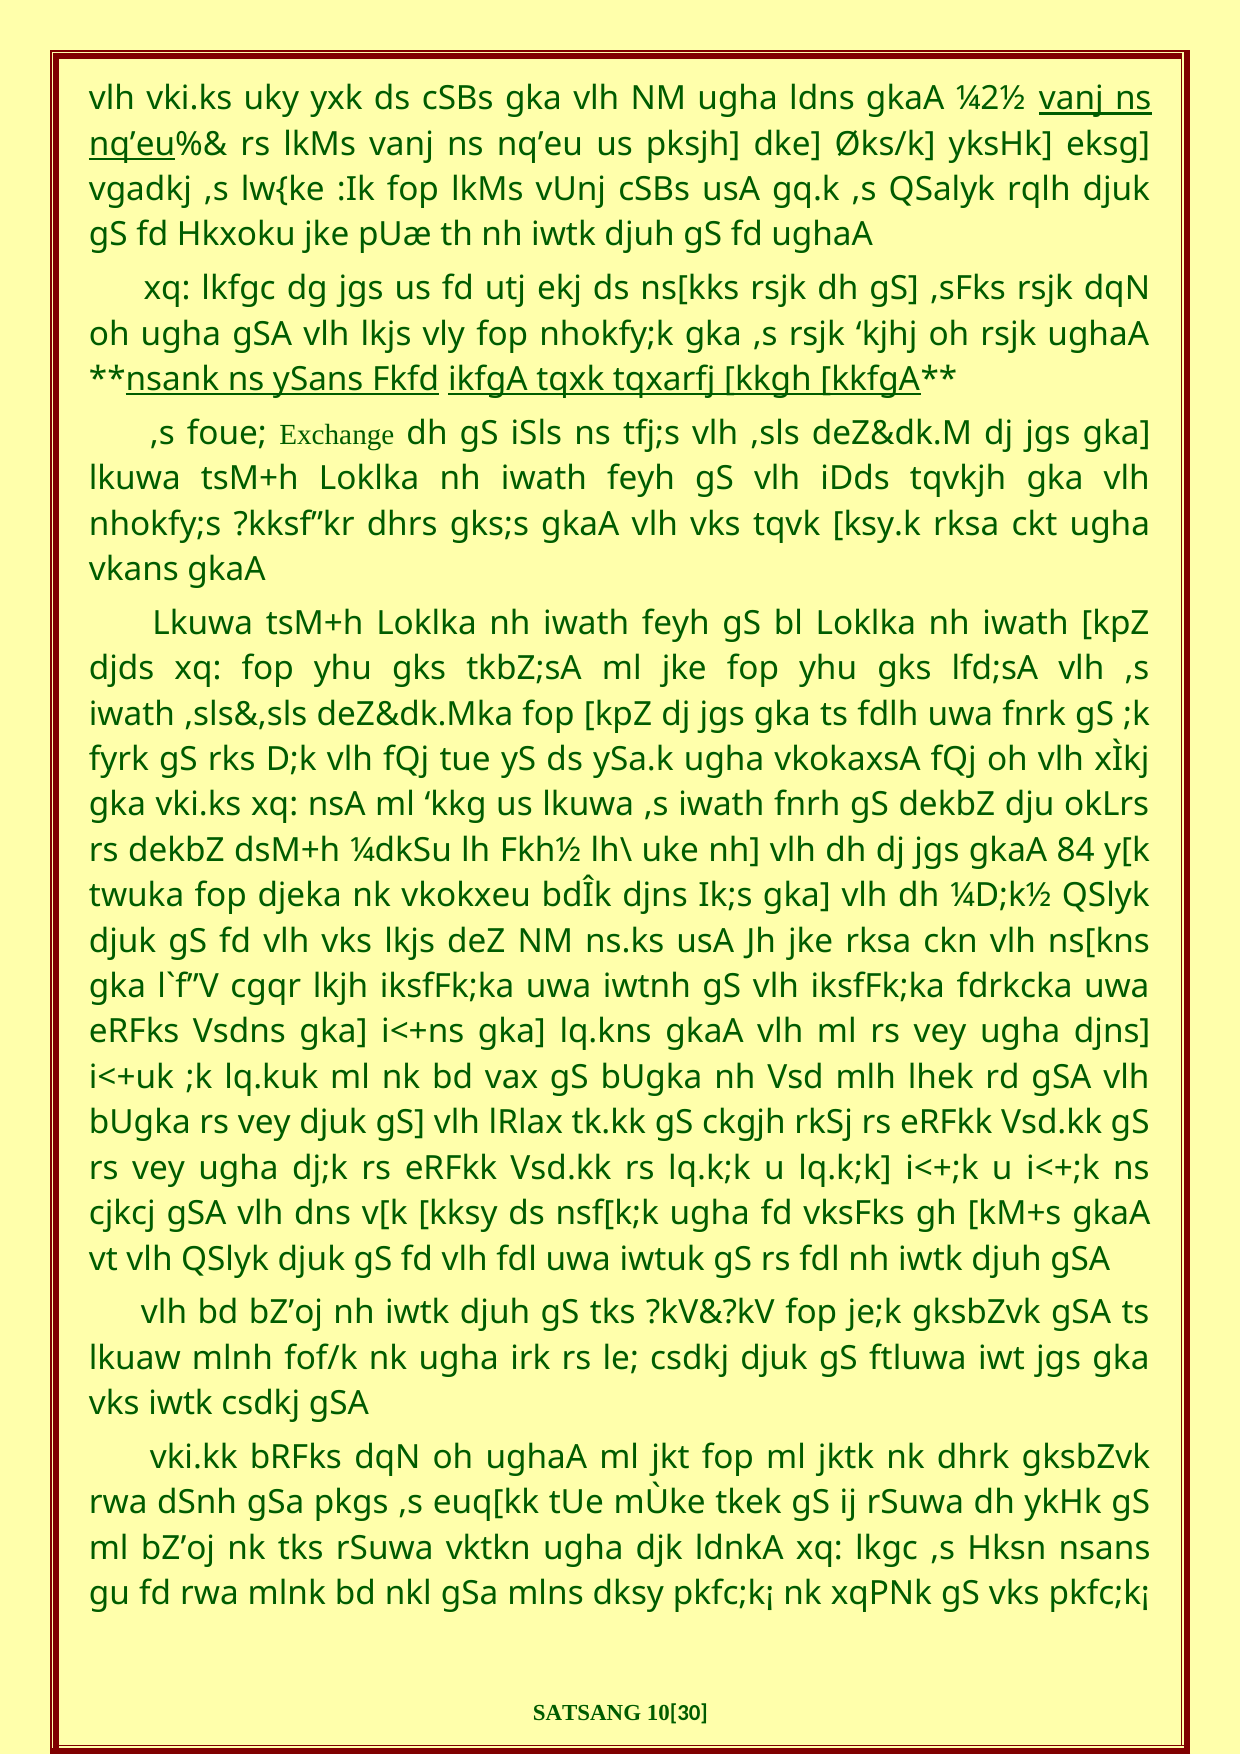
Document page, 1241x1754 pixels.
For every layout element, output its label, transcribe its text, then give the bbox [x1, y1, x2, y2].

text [89, 74, 1152, 256]
text Lkuwa tsM+h Loklka nh iwath feyh gS bl Loklka nh iwath [kpZ djds xq: fop yhu gks tkbZ;sA ml jke fop yhu gks lfd;sA vlh ,s iwath ,sls&,sls deZ&dk.Mka fop [kpZ dj jgs gka ts fdlh uwa fnrk gS ;k fyrk gS rks D;k vlh fQj tue yS ds ySa.k ugha vkokaxsA fQj oh vlh xÌkj gka vki.ks xq: nsA ml ‘kkg us lkuwa ,s iwath fnrh gS dekbZ dju okLrs rs dekbZ dsM+h ¼dkSu lh Fkh½ lh\ uke nh] vlh dh dj jgs gkaA 84 y[k twuka fop djeka nk vkokxeu bdÎk djns Ik;s gka] vlh dh ¼D;k½ QSlyk djuk gS fd vlh vks lkjs deZ NM ns.ks usA Jh jke rksa ckn vlh ns[kns gka l`f”V cgqr lkjh iksfFk;ka uwa iwtnh gS vlh iksfFk;ka fdrkcka uwa eRFks Vsdns gka] i<+ns gka] lq.kns gkaA vlh ml rs vey ugha djns] i<+uk ;k lq.kuk ml nk bd vax gS bUgka nh Vsd mlh lhek rd gSA vlh bUgka rs vey djuk gS] vlh lRlax tk.kk gS ckgjh rkSj rs eRFkk Vsd.kk gS rs vey ugha dj;k rs eRFkk Vsd.kk rs lq.k;k u lq.k;k] i<+;k u i<+;k ns cjkcj gSA vlh dns v[k [kksy ds nsf[k;k ugha fd vksFks gh [kM+s gkaA vt vlh QSlyk djuk gS fd vlh fdl uwa iwtuk gS rs fdl nh iwtk djuh gSA [89, 598, 1152, 1280]
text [89, 1433, 1152, 1614]
text xq: lkfgc dg jgs us fd utj ekj ds ns[kks rsjk dh gS] ,sFks rsjk dqN oh ugha gSA vlh lkjs vly fop nhokfy;k gka ,s rsjk ‘kjhj oh rsjk ughaA **nsank ns ySans Fkfd ikfgA tqxk tqxarfj [kkgh [kkfgA** [89, 264, 1152, 400]
text ,s foue; Exchange dh gS iSls ns tfj;s vlh ,sls deZ&dk.M dj jgs gka] lkuwa tsM+h Loklka nh iwath feyh gS vlh iDds tqvkjh gka vlh nhokfy;s ?kksf”kr dhrs gks;s gkaA vlh vks tqvk [ksy.k rksa ckt ugha vkans gkaA [89, 408, 1152, 590]
text vlh bd bZ’oj nh iwtk djuh gS tks ?kV&?kV fop je;k gksbZvk gSA ts lkuaw mlnh fof/k nk ugha irk rs le; csdkj djuk gS ftluwa iwt jgs gka vks iwtk csdkj gSA [89, 1288, 1152, 1424]
